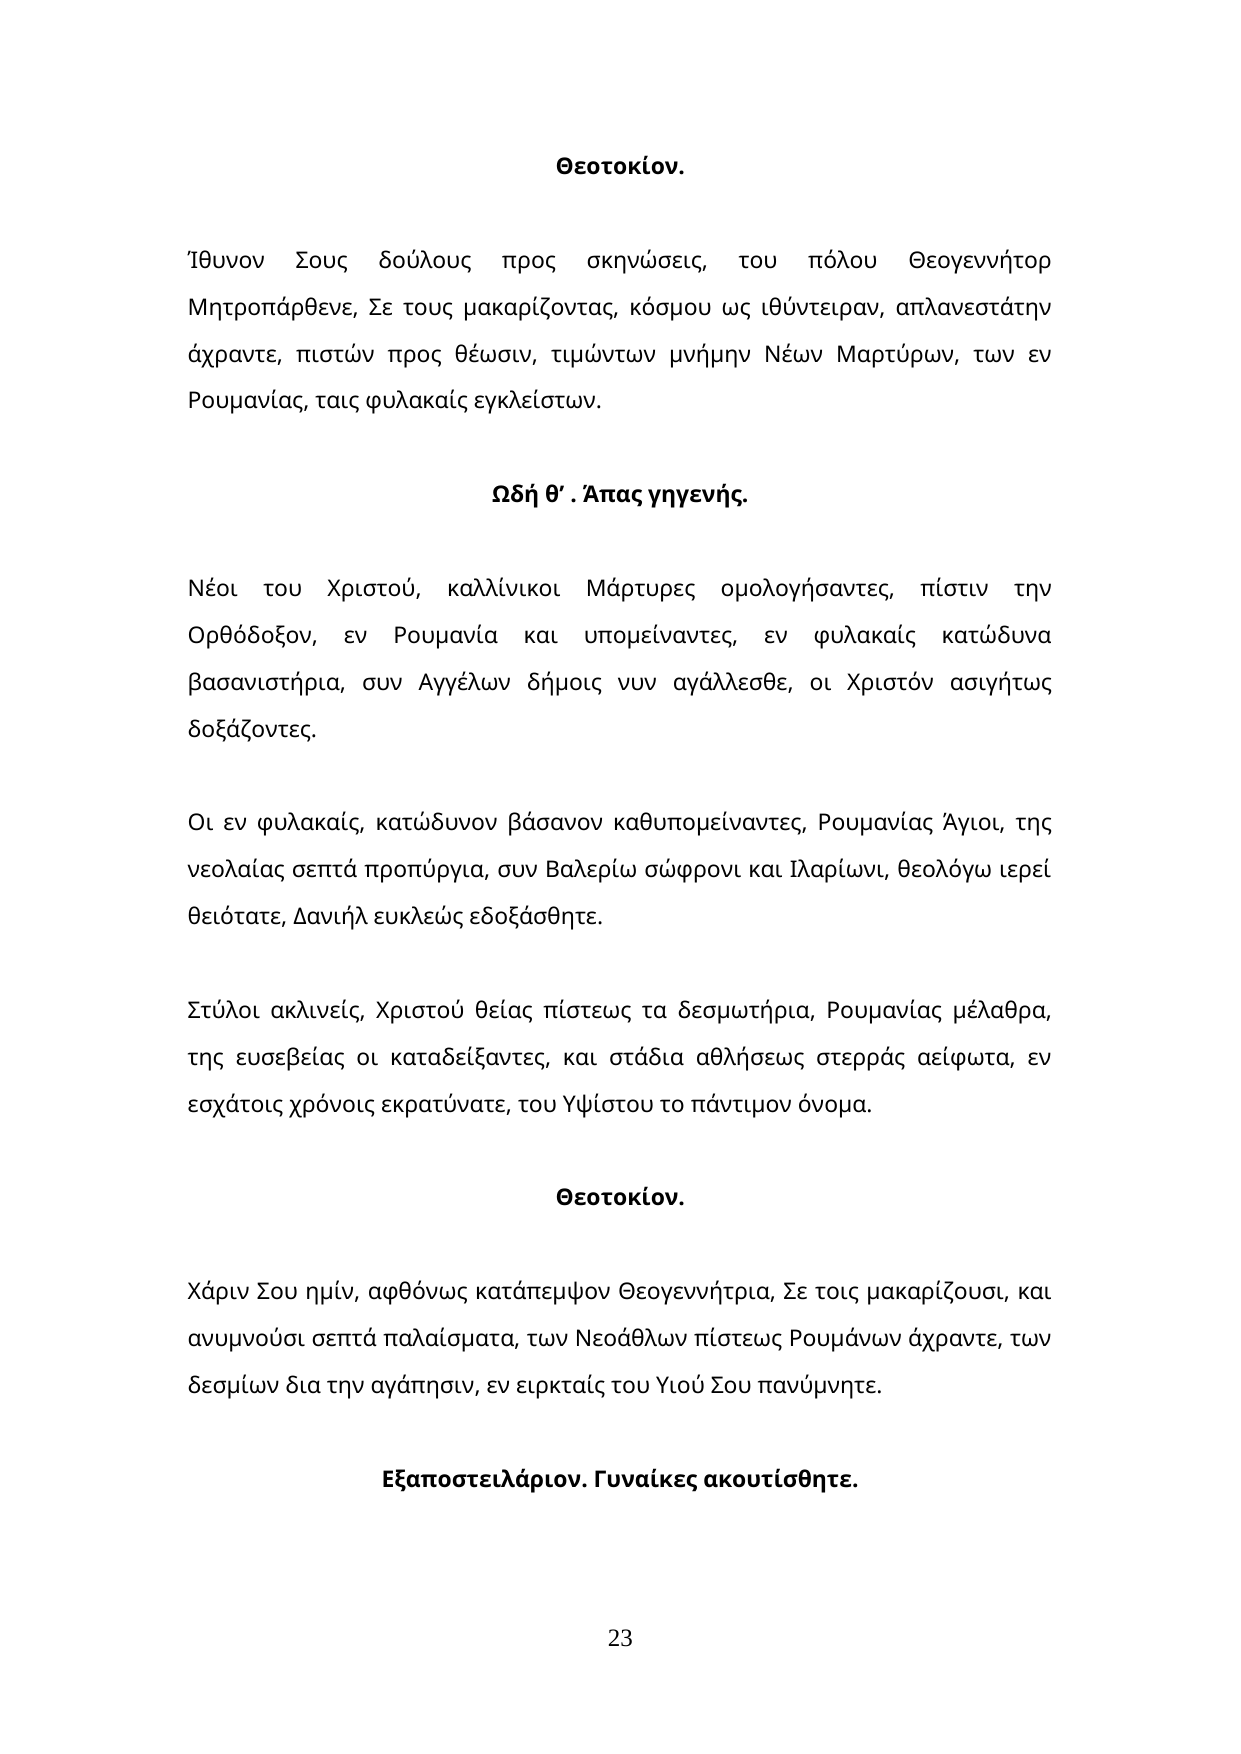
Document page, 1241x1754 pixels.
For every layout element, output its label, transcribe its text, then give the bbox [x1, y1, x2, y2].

text Θεοτοκίον. [187, 1181, 1053, 1212]
text Χάριν Σου ημίν, αφθόνως κατάπεμψον Θεογεννήτρια, Σε τοις μακαρίζουσι, και ανυμνούσι σεπτά παλαίσματα, των Νεοάθλων πίστεως Ρουμάνων άχραντε, των δεσμίων δια την αγάπησιν, εν ειρκταίς του Υιού Σου πανύμνητε. [187, 1275, 1053, 1400]
text Ωδή θ’ . Άπας γηγενής. [187, 478, 1053, 509]
text Στύλοι ακλινείς, Χριστού θείας πίστεως τα δεσμωτήρια, Ρουμανίας μέλαθρα, της ευσεβείας οι καταδείξαντες, και στάδια αθλήσεως στερράς αείφωτα, εν εσχάτοις χρόνοις εκρατύνατε, του Υψίστου το πάντιμον όνομα. [187, 994, 1053, 1119]
text Οι εν φυλακαίς, κατώδυνον βάσανον καθυπομείναντες, Ρουμανίας Άγιοι, της νεολαίας σεπτά προπύργια, συν Βαλερίω σώφρονι και Ιλαρίωνι, θεολόγω ιερεί θειότατε, Δανιήλ ευκλεώς εδοξάσθητε. [187, 806, 1053, 931]
text Ίθυνον Σους δούλους προς σκηνώσεις, του πόλου Θεογεννήτορ Μητροπάρθενε, Σε τους μακαρίζοντας, κόσμου ως ιθύντειραν, απλανεστάτην άχραντε, πιστών προς θέωσιν, τιμώντων μνήμην Νέων Μαρτύρων, των εν Ρουμανίας, ταις φυλακαίς εγκλείστων. [187, 244, 1053, 416]
text Θεοτοκίον. [187, 150, 1053, 181]
text Νέοι του Χριστού, καλλίνικοι Μάρτυρες ομολογήσαντες, πίστιν την Ορθόδοξον, εν Ρουμανία και υπομείναντες, εν φυλακαίς κατώδυνα βασανιστήρια, συν Αγγέλων δήμοις νυν αγάλλεσθε, οι Χριστόν ασιγήτως δοξάζοντες. [187, 572, 1053, 744]
text Εξαποστειλάριον. Γυναίκες ακουτίσθητε. [187, 1462, 1053, 1494]
